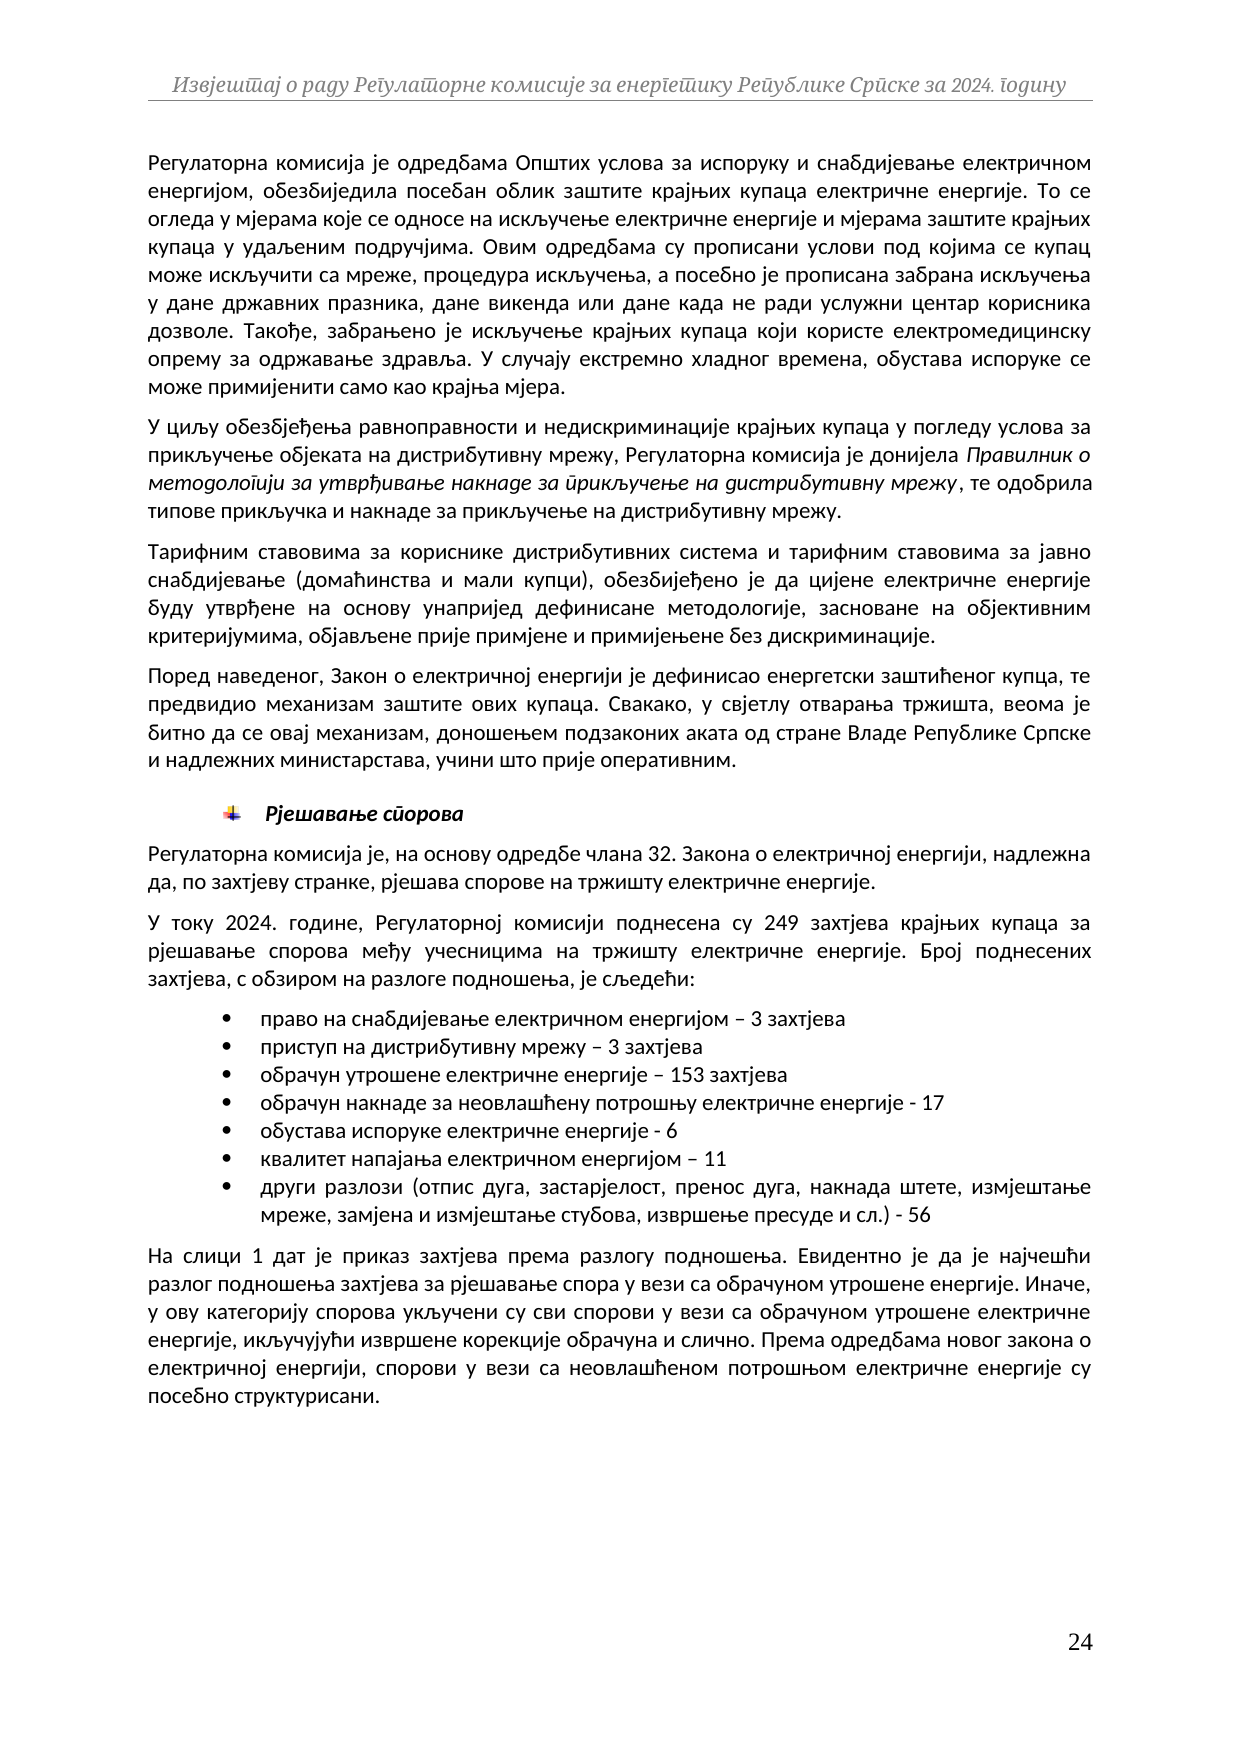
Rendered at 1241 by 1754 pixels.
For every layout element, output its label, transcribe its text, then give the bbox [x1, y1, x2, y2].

list квалитет напајања електричном енергијом – 11 [223, 1144, 1093, 1172]
list приступ на дистрибутивну мрежу – 3 захтјева [223, 1032, 1093, 1060]
text Регулаторна комисија је одредбама Општих услова за испоруку и снабдијевање електричном енергијом, обезбиједила посебан облик заштите крајњих купаца електричне енергије. То се огледа у мјерама које се односе на искључење електричне енергије и мјерама заштите крајњих купаца у удаљеним подручјима. Овим одредбама су прописани услови под којима се купац може искључити са мреже, процедура искључења, а посебно је прописана забрана искључења у дане државних празника, дане викенда или дане када не ради услужни центар корисника дозволе. Такође, забрањено је искључење крајњих купаца који користе електромедицинску опрему за одржавање здравља. У случају екстремно хладног времена, обустава испоруке се може примијенити само као крајња мјера. [148, 148, 1093, 400]
text На слици 1 дат је приказ захтјева према разлогу подношења. Евидентно је да је најчешћи разлог подношења захтјева за рјешавање спора у вези са обрачуном утрошене енергије. Иначе, у ову категорију спорова укључени су сви спорови у вези са обрачуном утрошене електричне енергије, икључујући извршене корекције обрачуна и слично. Према одредбама новог закона о електричној енергији, спорови у вези са неовлашћеном потрошњом електричне енергије су посебно структурисани. [148, 1241, 1093, 1409]
list обрачун накнаде за неовлашћену потрошњу електричне енергије - 17 [223, 1088, 1093, 1116]
text Тарифним ставовима за кориснике дистрибутивних система и тарифним ставовима за јавно снабдијевање (домаћинства и мали купци), обезбијеђено је да цијене електричне енергије буду утврђене на основу унапријед дефинисане методологије, засноване на објективним критеријумима, објављене прије примјене и примијењене без дискриминације. [148, 537, 1093, 649]
list обустава испоруке електричне енергије - 6 [223, 1116, 1093, 1144]
text У циљу обезбјеђења равноправности и недискриминације крајњих купаца у погледу услова за прикључење објеката на дистрибутивну мрежу, Регулаторна комисија је донијела Правилник о методологији за утврђивање накнаде за прикључење на дистрибутивну мрежу, те одобрила типове прикључка и накнаде за прикључење на дистрибутивну мрежу. [148, 412, 1093, 524]
text Поред наведеног, Закон о електричној енергији је дефинисао енергетски заштићеног купца, те предвидио механизам заштите ових купаца. Свакако, у свјетлу отварања тржишта, веома је битно да се овај механизам, доношењем подзаконих аката од стране Владе Републике Српске и надлежних министарстава, учини што прије оперативним. [148, 662, 1093, 774]
list обрачун утрошене електричне енергије – 153 захтјева [223, 1060, 1093, 1088]
text Регулаторна комисија је, на основу одредбе члана 32. Закона о електричној енергији, надлежна да, по захтјеву странке, рјешава спорове на тржишту електричне енергије. [148, 839, 1093, 895]
list други разлози (отпис дуга, застарјелост, пренос дуга, накнада штете, измјештање мреже, замјена и измјештање стубова, извршење пресуде и сл.) - 56 [223, 1172, 1093, 1228]
picture [223, 804, 241, 821]
text У току 2024. године, Регулаторној комисији поднесена су 249 захтјева крајњих купаца за рјешавање спорова међу учесницима на тржишту електричне енергије. Број поднесених захтјева, с обзиром на разлоге подношења, је сљедећи: [148, 908, 1093, 992]
list право на снабдијевање електричном енергијом – 3 захтјева [223, 1004, 1093, 1032]
list Рјешавање спорова [223, 799, 1093, 827]
